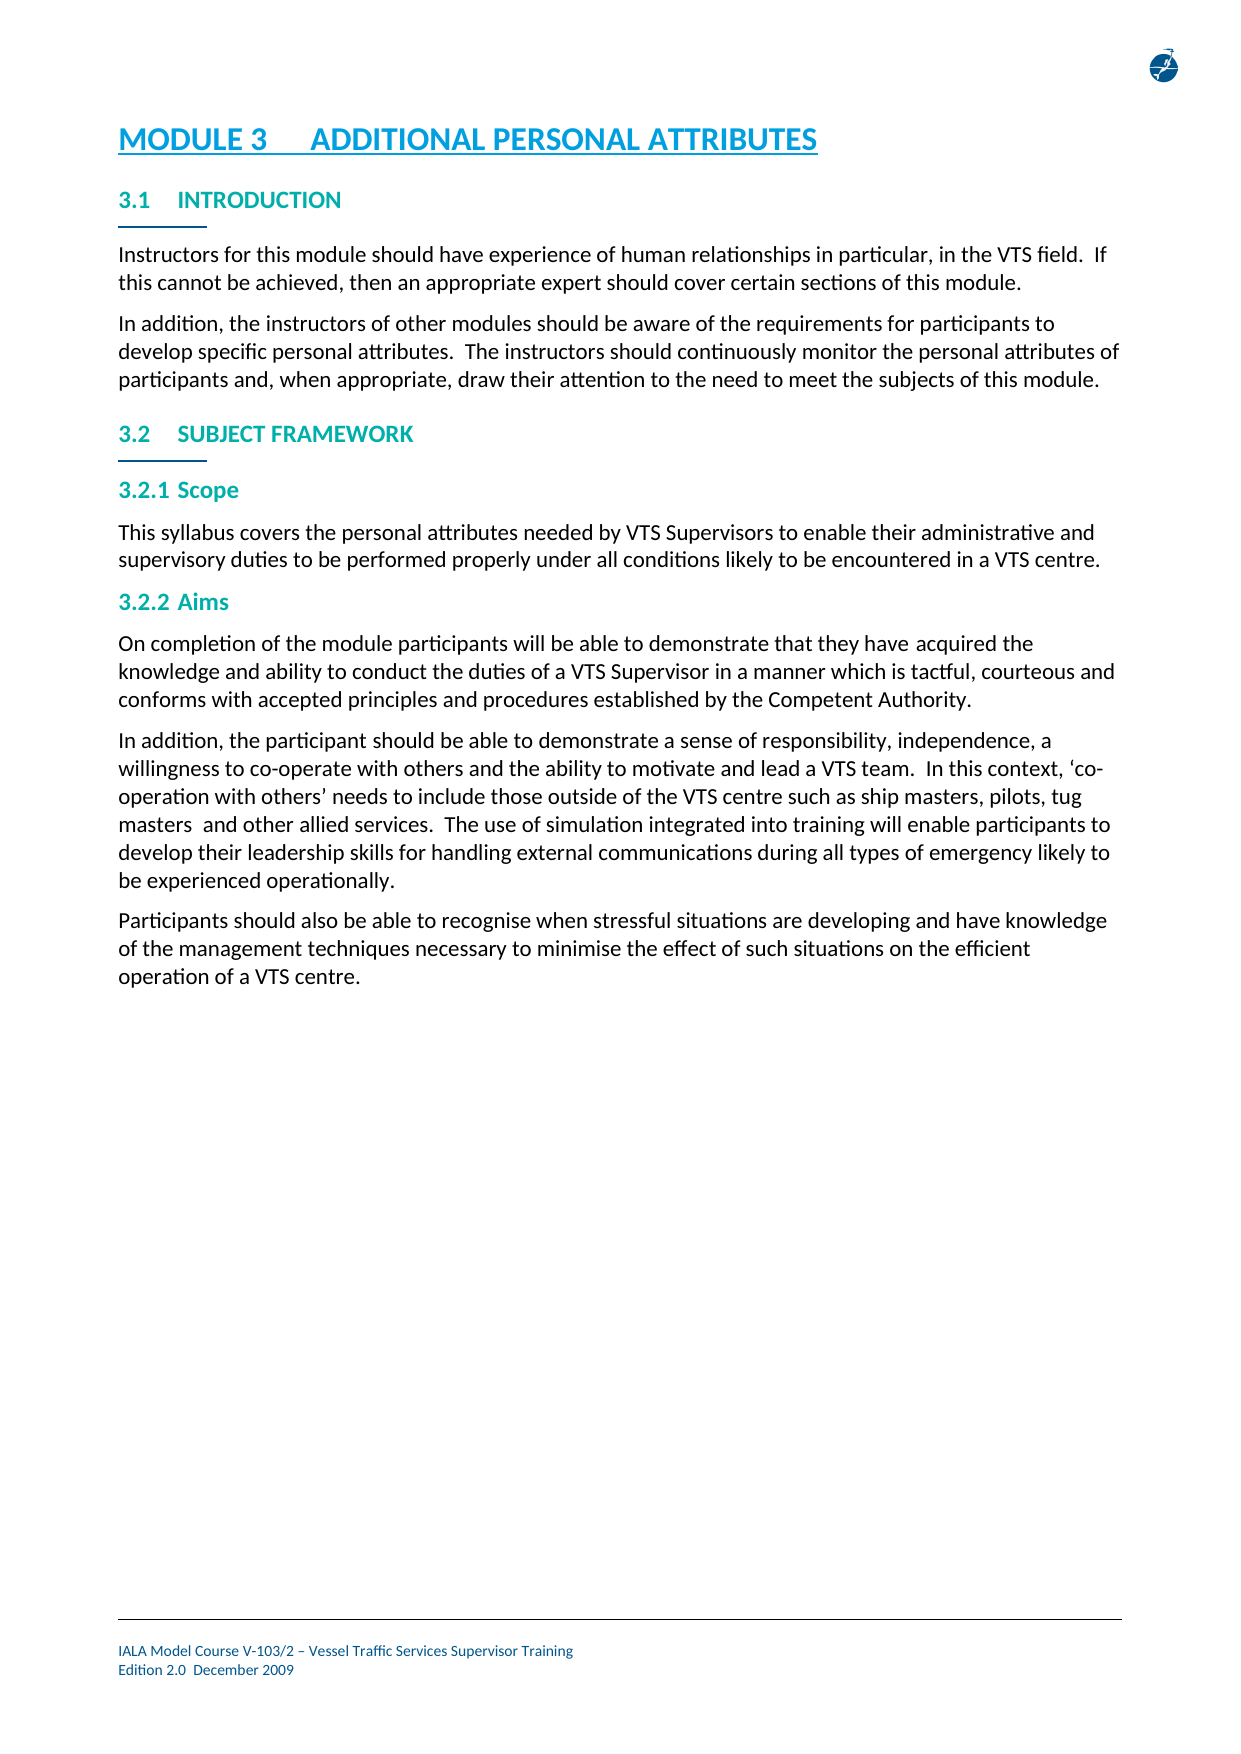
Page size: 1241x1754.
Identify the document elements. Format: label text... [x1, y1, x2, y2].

subtitle SUBJECT FRAMEWORK [118, 418, 1122, 448]
text Instructors for this module should have experience of human relationships in particular, in the VTS field. If this cannot be achieved, then an appropriate expert should cover certain sections of this module. [118, 240, 1122, 296]
text This syllabus covers the personal attributes needed by VTS Supervisors to enable their administrative and supervisory duties to be performed properly under all conditions likely to be encountered in a VTS centre. [118, 518, 1122, 574]
text On completion of the module participants will be able to demonstrate that they have acquired the knowledge and ability to conduct the duties of a VTS Supervisor in a manner which is tactful, courteous and conforms with accepted principles and procedures established by the Competent Authority. [118, 629, 1122, 713]
subtitle Aims [118, 586, 1122, 617]
text In addition, the instructors of other modules should be aware of the requirements for participants to develop specific personal attributes. The instructors should continuously monitor the personal attributes of participants and, when appropriate, draw their attention to the need to meet the subjects of this module. [118, 309, 1122, 393]
text ADDITIONAL PERSONAL ATTRIBUTES [118, 118, 1122, 159]
text In addition, the participant should be able to demonstrate a sense of responsibility, independence, a willingness to co-operate with others and the ability to motivate and lead a VTS team. In this context, ‘co-operation with others’ needs to include those outside of the VTS centre such as ship masters, pilots, tug masters and other allied services. The use of simulation integrated into training will enable participants to develop their leadership skills for handling external communications during all types of emergency likely to be experienced operationally. [118, 726, 1122, 894]
subtitle Scope [118, 474, 1122, 505]
subtitle INTRODUCTION [118, 184, 1122, 214]
text Participants should also be able to recognise when stressful situations are developing and have knowledge of the management techniques necessary to minimise the effect of such situations on the efficient operation of a VTS centre. [118, 906, 1122, 990]
picture [1118, 0, 1237, 117]
